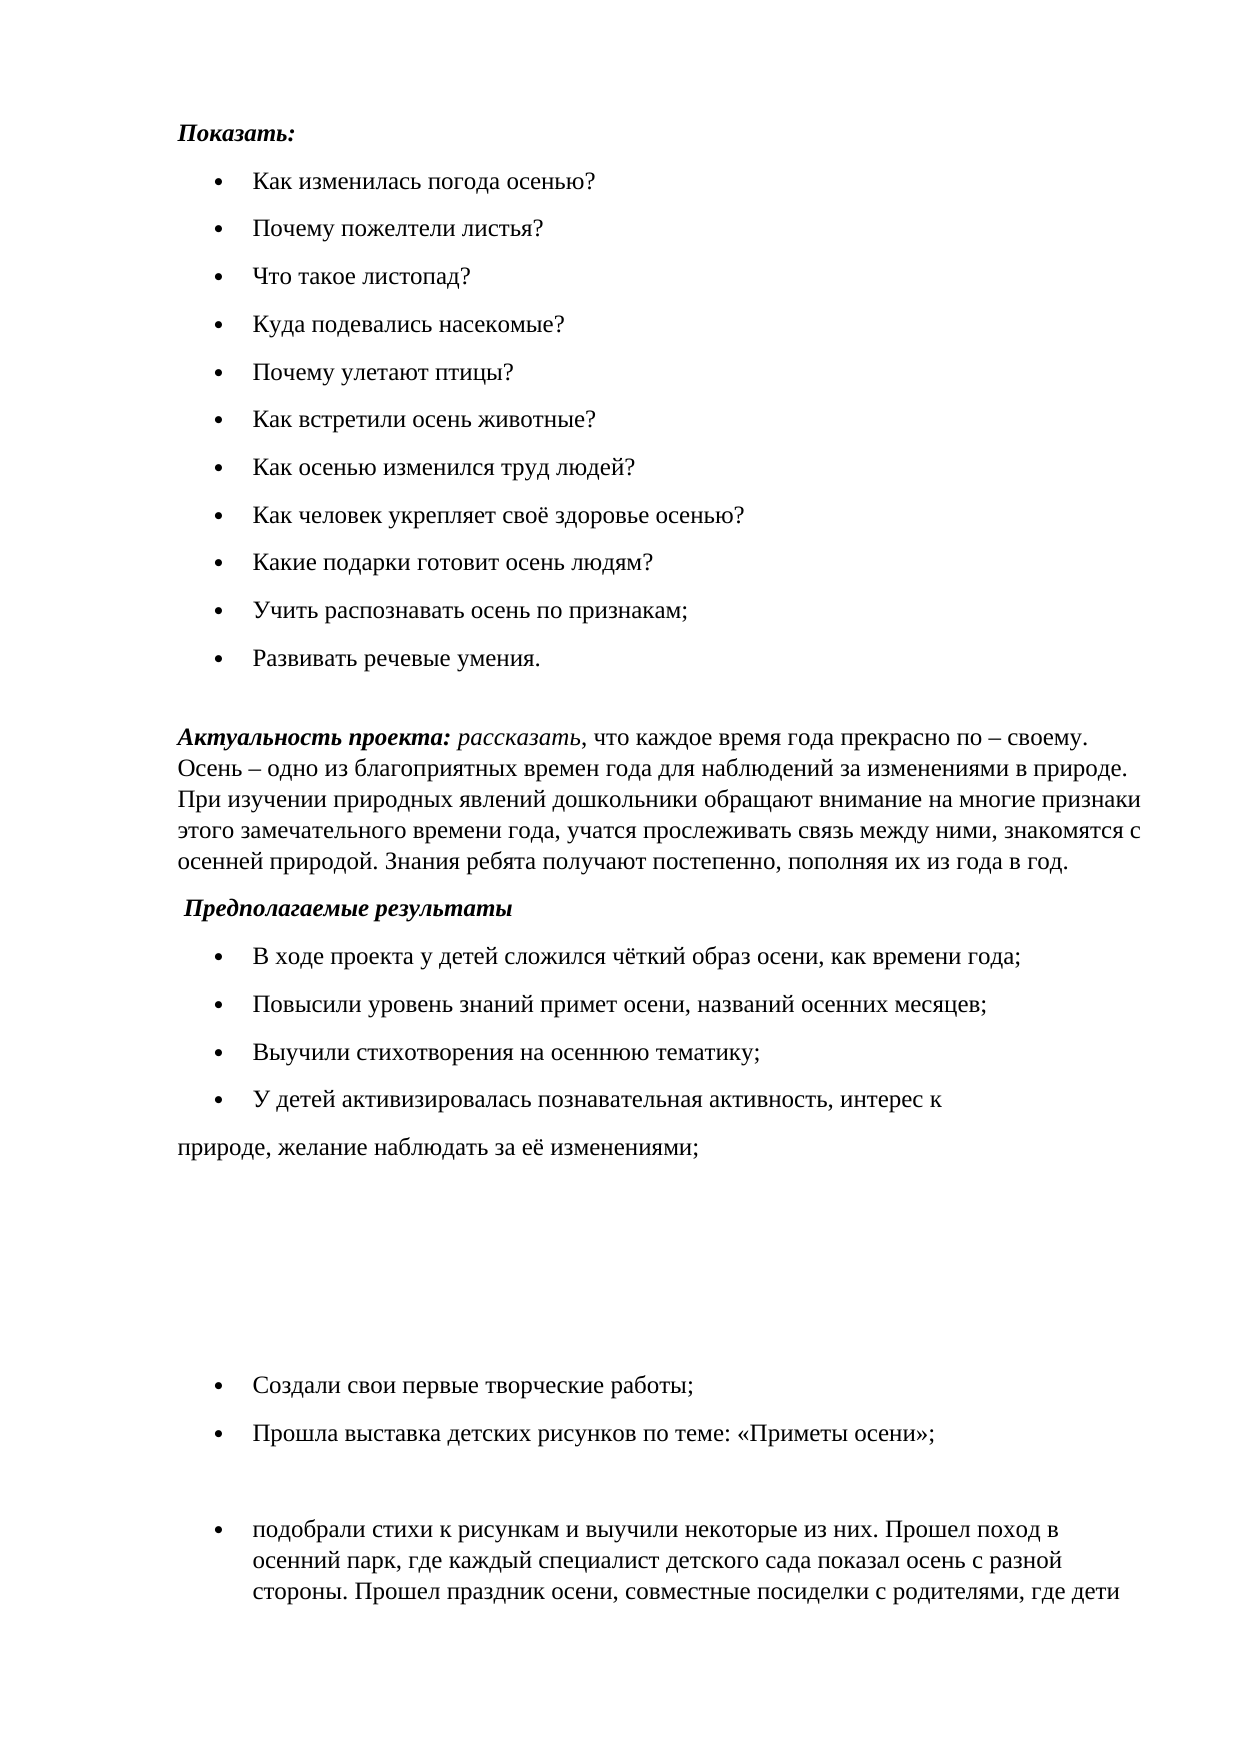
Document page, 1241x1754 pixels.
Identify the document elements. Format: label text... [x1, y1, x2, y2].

list Почему пожелтели листья? [215, 213, 1152, 242]
list Развивать речевые умения. [215, 643, 1152, 672]
list Как осенью изменился труд людей? [215, 452, 1152, 481]
list Прошла выставка детских рисунков по теме: «Приметы осени»; [215, 1418, 1152, 1447]
list Что такое листопад? [215, 261, 1152, 290]
list Как человек укрепляет своё здоровье осенью? [215, 500, 1152, 528]
list Повысили уровень знаний примет осени, названий осенних месяцев; [215, 989, 1152, 1018]
text Актуальность проекта: рассказать, что каждое время года прекрасно по – своему. Осень – одно из благоприятных времен года для наблюдений за изменениями в природе. При изучении природных явлений дошкольники обращают внимание на многие признаки этого замечательного времени года, учатся прослеживать связь между ними, знакомятся с осенней природой. Знания ребята получают постепенно, пополняя их из года в год. [177, 691, 1152, 874]
list Как изменилась погода осенью? [215, 166, 1152, 194]
list Какие подарки готовит осень людям? [215, 547, 1152, 576]
list Почему улетают птицы? [215, 357, 1152, 385]
list В ходе проекта у детей сложился чёткий образ осени, как времени года; [215, 941, 1152, 970]
list Куда подевались насекомые? [215, 309, 1152, 338]
text природе, желание наблюдать за её изменениями; [177, 1132, 1152, 1161]
list Создали свои первые творческие работы; [215, 1371, 1152, 1399]
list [215, 1514, 1152, 1604]
list У детей активизировалась познавательная активность, интерес к [215, 1084, 1152, 1113]
list Учить распознавать осень по признакам; [215, 595, 1152, 624]
list Выучили стихотворения на осеннюю тематику; [215, 1037, 1152, 1065]
text Предполагаемые результаты [177, 893, 1152, 922]
list Как встретили осень животные? [215, 404, 1152, 433]
text Показать: [177, 118, 1152, 147]
